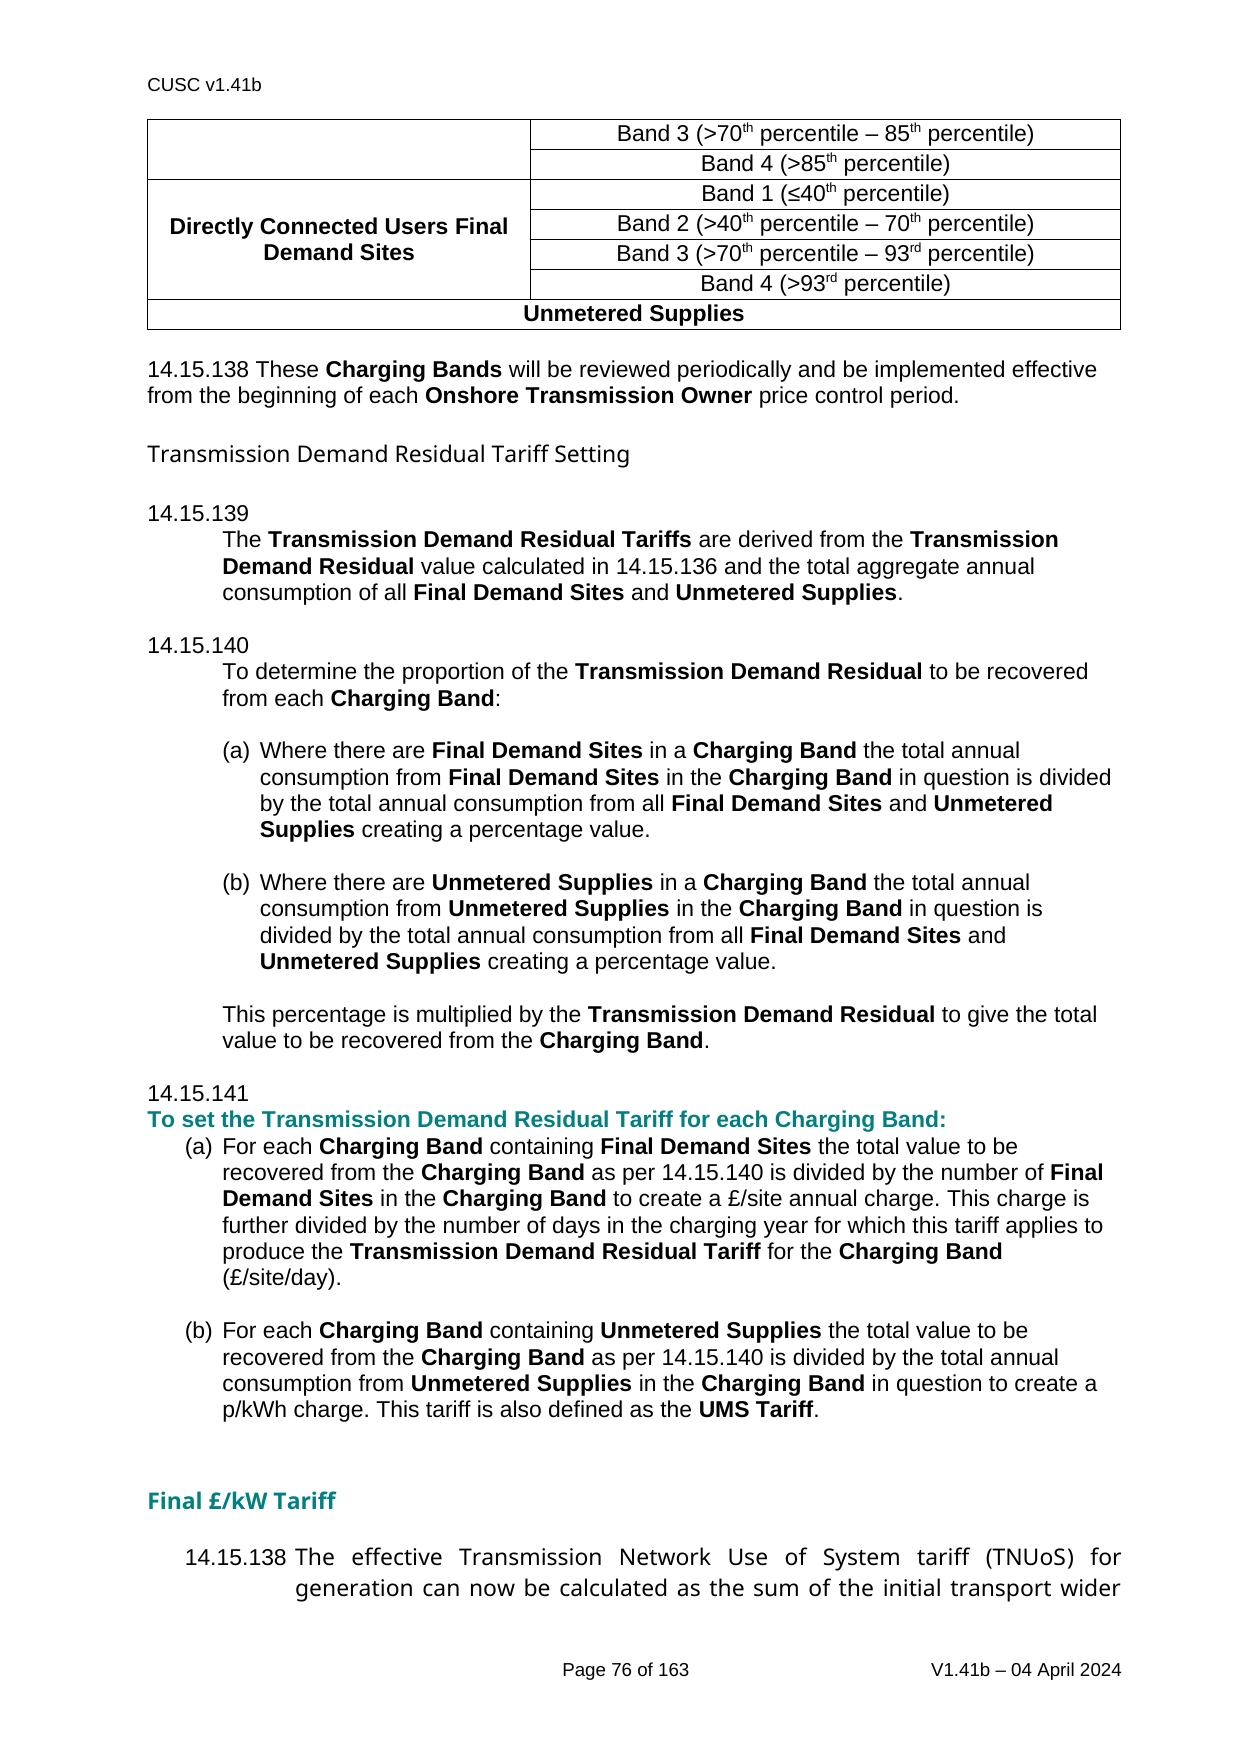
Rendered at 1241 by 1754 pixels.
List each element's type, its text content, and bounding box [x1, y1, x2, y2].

text This percentage is multiplied by the Transmission Demand Residual to give the total value to be recovered from the Charging Band. [222, 1001, 1121, 1053]
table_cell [531, 120, 1120, 149]
text 14.15.141 [147, 1080, 1121, 1106]
list For each Charging Band containing Unmetered Supplies the total value to be recovered from the Charging Band as per 14.15.140 is divided by the total annual consumption from Unmetered Supplies in the Charging Band in question to create a p/kWh charge. This tariff is also defined as the UMS Tariff. [184, 1317, 1121, 1422]
subtitle To set the Transmission Demand Residual Tariff for each Charging Band: [147, 1106, 1121, 1133]
table_cell Band 3 (>70th percentile – 93rd percentile) [531, 240, 1120, 269]
text Transmission Demand Residual Tariff Setting [147, 438, 1121, 469]
text 14.15.140 [147, 632, 1121, 658]
subtitle Final £/kW Tariff [147, 1485, 1121, 1517]
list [184, 1541, 1121, 1603]
text 14.15.139 [147, 500, 1121, 526]
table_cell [531, 210, 1120, 239]
text 14.15.138 These Charging Bands will be reviewed periodically and be implemented effective from the beginning of each Onshore Transmission Owner price control period. [147, 356, 1121, 409]
list For each Charging Band containing Final Demand Sites the total value to be recovered from the Charging Band as per 14.15.140 is divided by the number of Final Demand Sites in the Charging Band to create a £/site annual charge. This charge is further divided by the number of days in the charging year for which this tariff applies to produce the Transmission Demand Residual Tariff for the Charging Band (£/site/day). [184, 1133, 1121, 1291]
text To determine the proportion of the Transmission Demand Residual to be recovered from each Charging Band: [222, 658, 1121, 711]
table_cell Band 1 (≤40th percentile) [531, 180, 1120, 209]
table_cell Band 4 (>85th percentile) [531, 150, 1120, 179]
table_cell Unmetered Supplies [148, 300, 1120, 329]
list Where there are Final Demand Sites in a Charging Band the total annual consumption from Final Demand Sites in the Charging Band in question is divided by the total annual consumption from all Final Demand Sites and Unmetered Supplies creating a percentage value. [222, 737, 1121, 843]
text The Transmission Demand Residual Tariffs are derived from the Transmission Demand Residual value calculated in 14.15.136 and the total aggregate annual consumption of all Final Demand Sites and Unmetered Supplies. [222, 526, 1121, 606]
table_cell Band 4 (>93rd percentile) [531, 270, 1120, 299]
list Where there are Unmetered Supplies in a Charging Band the total annual consumption from Unmetered Supplies in the Charging Band in question is divided by the total annual consumption from all Final Demand Sites and Unmetered Supplies creating a percentage value. [222, 869, 1121, 974]
table_cell Directly Connected Users Final Demand Sites [148, 180, 530, 299]
